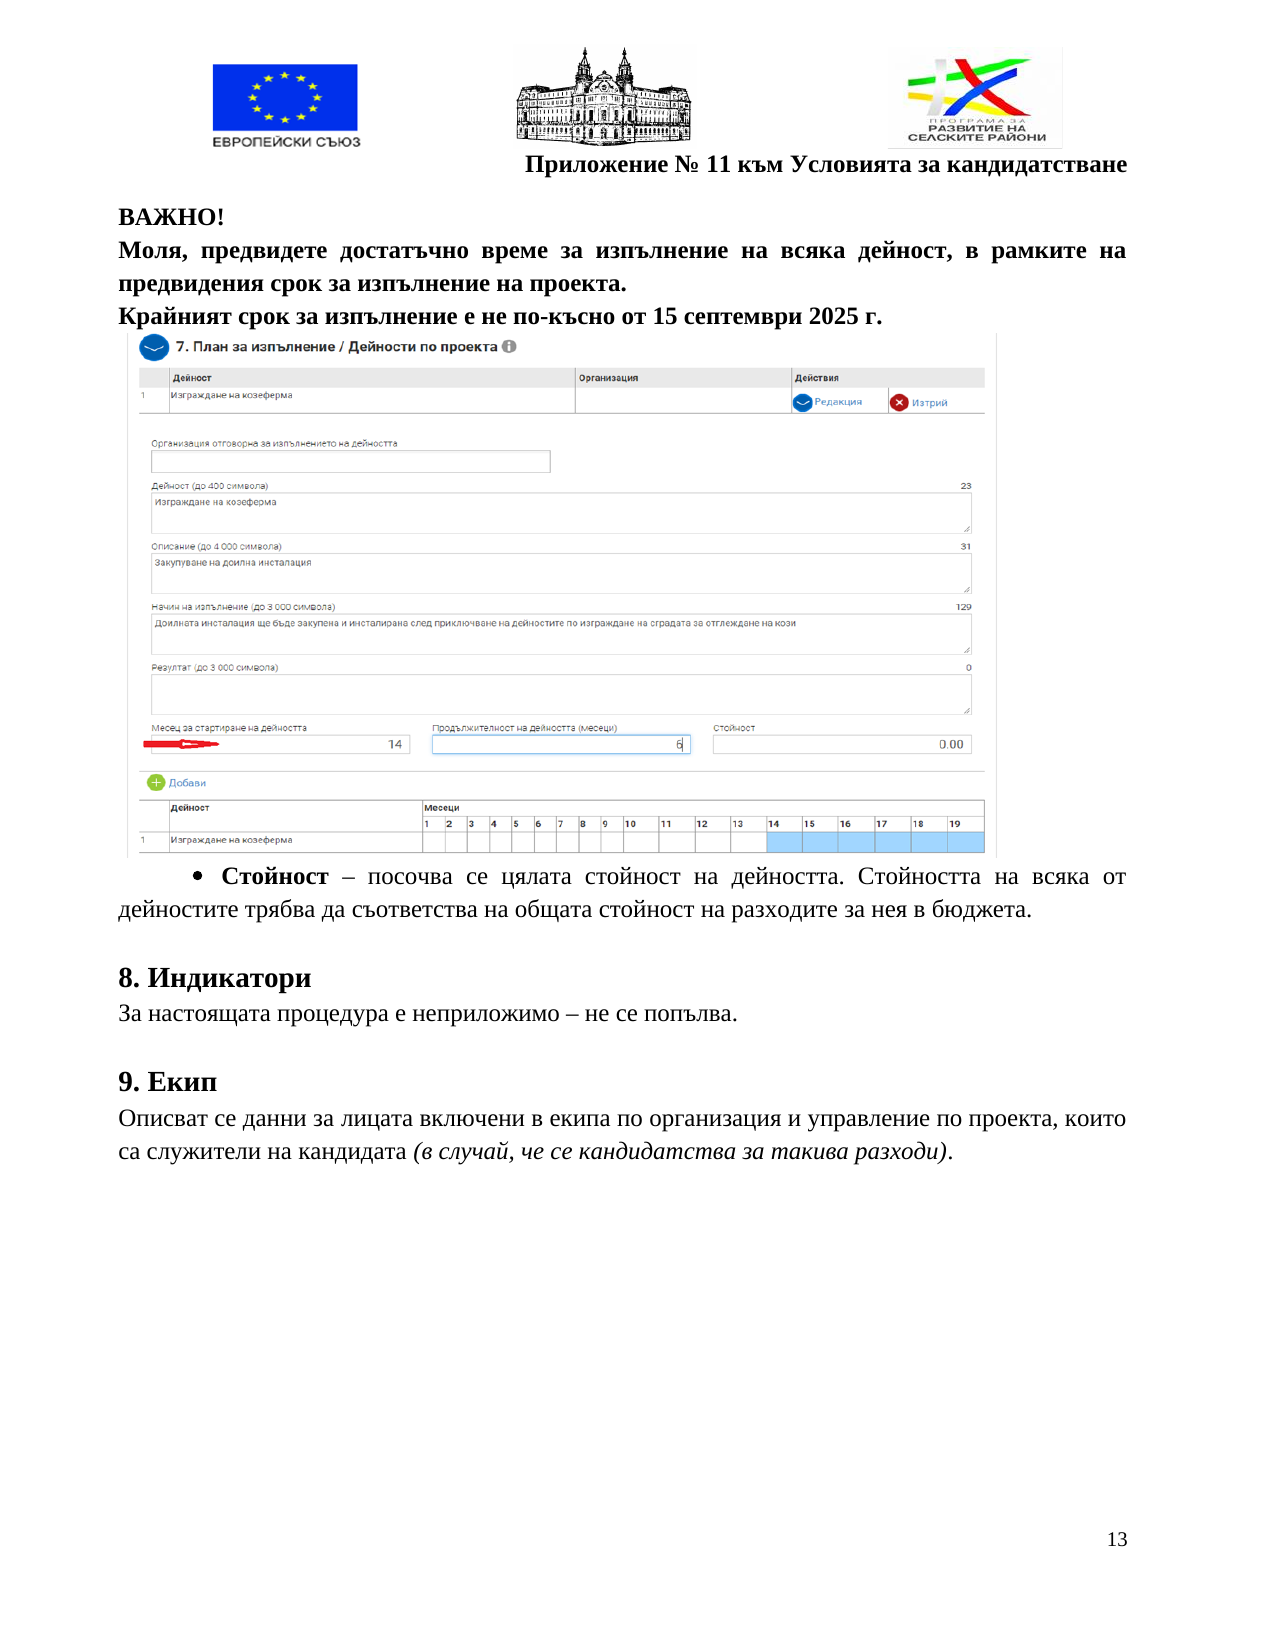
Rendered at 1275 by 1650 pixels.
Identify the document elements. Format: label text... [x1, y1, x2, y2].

picture [512, 44, 698, 149]
picture [887, 47, 1063, 149]
picture [118, 333, 1004, 858]
text 8. Индикатори [118, 960, 1127, 993]
text За настоящата процедура е неприложимо – не се попълва. [118, 998, 1127, 1027]
text Крайният срок за изпълнение е не по-късно от 15 септември 2025 г. [118, 301, 1127, 330]
text Описват се данни за лицата включени в екипа по организация и управление по проекта, които са служители на кандидата (в случай, че се кандидатства за такива разходи). [118, 1103, 1127, 1165]
picture [212, 63, 362, 149]
text Моля, предвидете достатъчно време за изпълнение на всяка дейност, в рамките на предвидения срок за изпълнение на проекта. [118, 235, 1127, 297]
text ВАЖНО! [118, 202, 1127, 231]
text 9. Екип [118, 1064, 1127, 1098]
list Стойност – посочва се цялата стойност на дейността. Стойността на всяка от дейностите трябва да съответства на общата стойност на разходите за нея в бюджета. [118, 861, 1127, 923]
